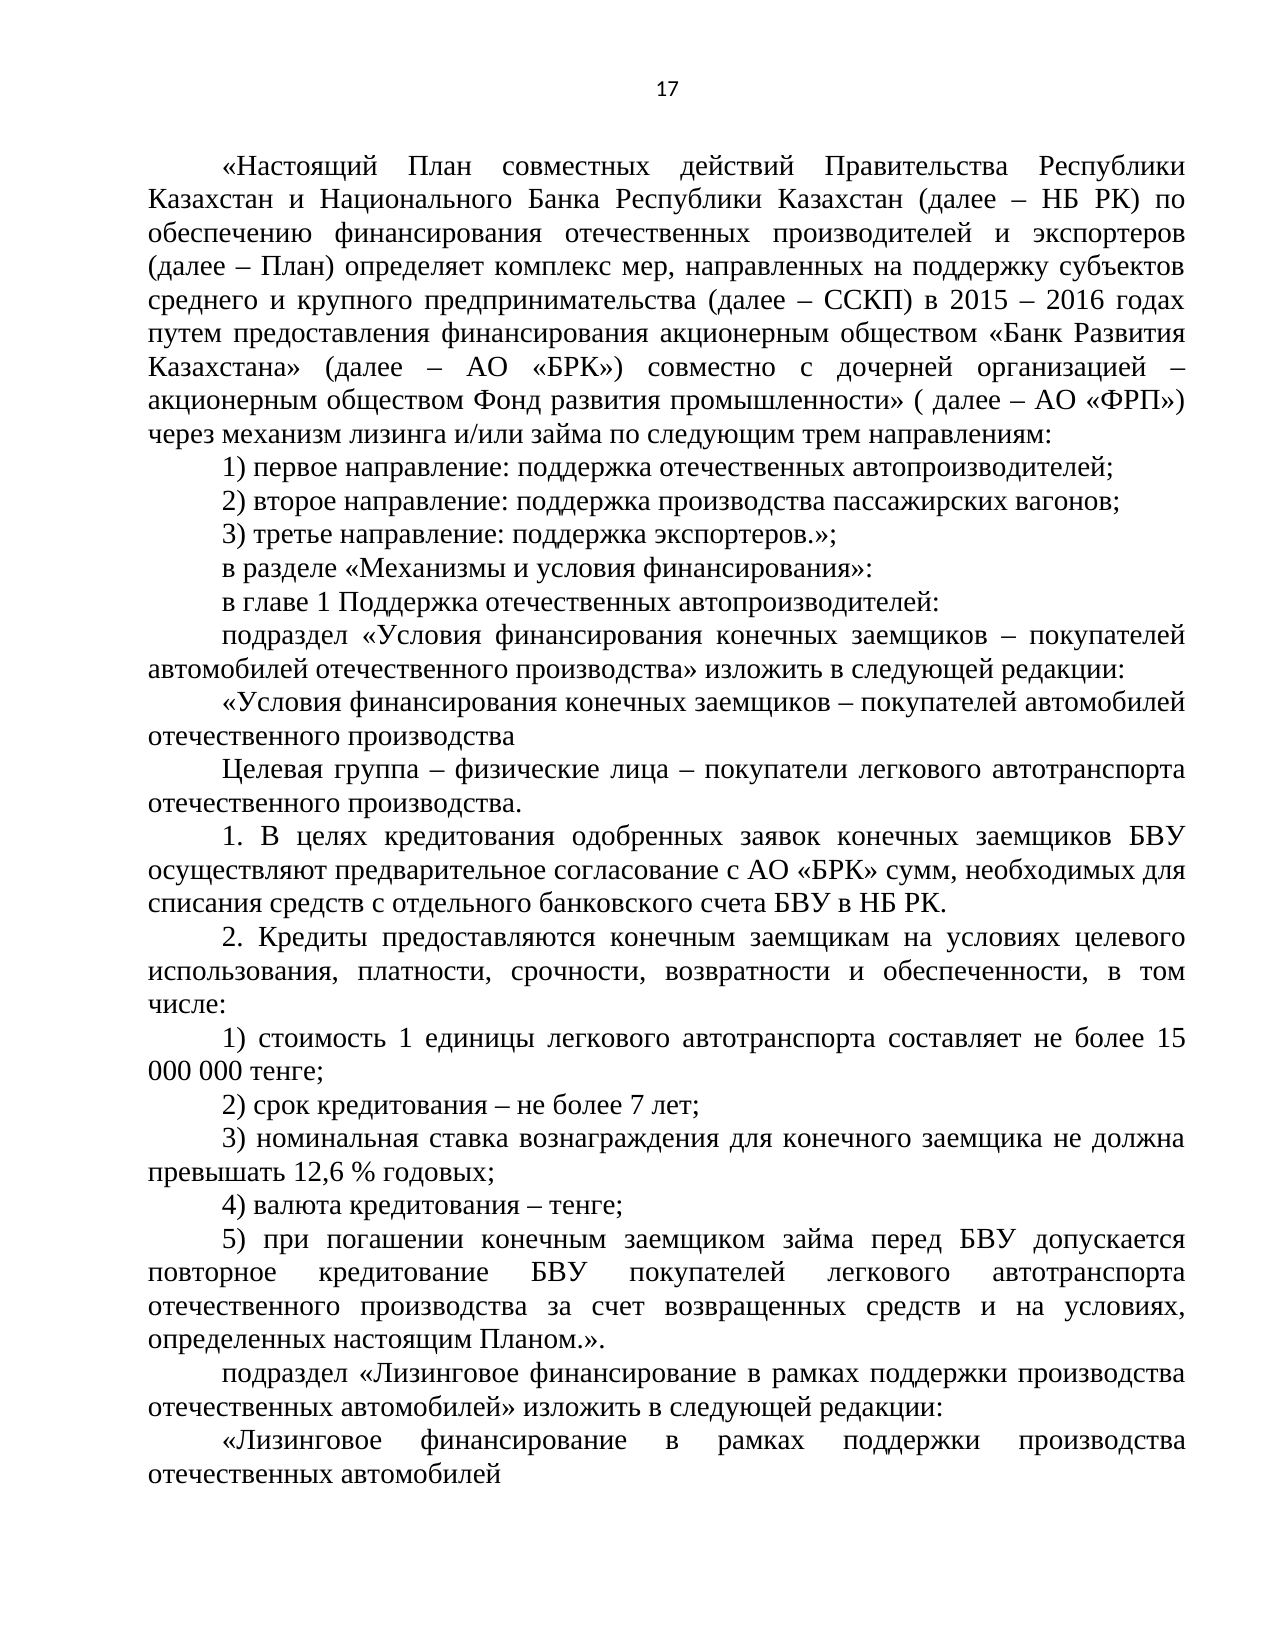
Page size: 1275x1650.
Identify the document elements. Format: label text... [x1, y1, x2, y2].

text в разделе «Механизмы и условия финансирования»: [148, 550, 1186, 584]
text 1) стоимость 1 единицы легкового автотранспорта составляет не более 15 000 000 тенге; [148, 1020, 1186, 1087]
text подраздел «Условия финансирования конечных заемщиков – покупателей автомобилей отечественного производства» изложить в следующей редакции: [148, 617, 1186, 684]
text 3) номинальная ставка вознаграждения для конечного заемщика не должна превышать 12,6 % годовых; [148, 1120, 1186, 1187]
text 2. Кредиты предоставляются конечным заемщикам на условиях целевого использования, платности, срочности, возвратности и обеспеченности, в том числе: [148, 919, 1186, 1020]
text 2) срок кредитования – не более 7 лет; [148, 1087, 1186, 1120]
text «Настоящий План совместных действий Правительства Республики Казахстан и Национального Банка Республики Казахстан (далее – НБ РК) по обеспечению финансирования отечественных производителей и экспортеров (далее – План) определяет комплекс мер, направленных на поддержку субъектов среднего и крупного предпринимательства (далее – ССКП) в 2015 – 2016 годах путем предоставления финансирования акционерным обществом «Банк Развития Казахстана» (далее – АО «БРК») совместно с дочерней организацией – акционерным обществом Фонд развития промышленности» ( далее – АО «ФРП») через механизм лизинга и/или займа по следующим трем направлениям: [148, 148, 1186, 449]
text 2) второе направление: поддержка производства пассажирских вагонов; [148, 483, 1186, 517]
text 4) валюта кредитования – тенге; [148, 1187, 1186, 1221]
text в главе 1 Поддержка отечественных автопроизводителей: [148, 584, 1186, 617]
text 5) при погашении конечным заемщиком займа перед БВУ допускается повторное кредитование БВУ покупателей легкового автотранспорта отечественного производства за счет возвращенных средств и на условиях, определенных настоящим Планом.». [148, 1221, 1186, 1355]
text 1) первое направление: поддержка отечественных автопроизводителей; [148, 449, 1186, 483]
text 1. В целях кредитования одобренных заявок конечных заемщиков БВУ осуществляют предварительное согласование с АО «БРК» сумм, необходимых для списания средств с отдельного банковского счета БВУ в НБ РК. [148, 818, 1186, 919]
text 3) третье направление: поддержка экспортеров.»; [148, 517, 1186, 550]
text Целевая группа – физические лица – покупатели легкового автотранспорта отечественного производства. [148, 751, 1186, 818]
text «Условия финансирования конечных заемщиков – покупателей автомобилей отечественного производства [148, 684, 1186, 751]
text «Лизинговое финансирование в рамках поддержки производства отечественных автомобилей [148, 1422, 1186, 1489]
text подраздел «Лизинговое финансирование в рамках поддержки производства отечественных автомобилей» изложить в следующей редакции: [148, 1355, 1186, 1422]
